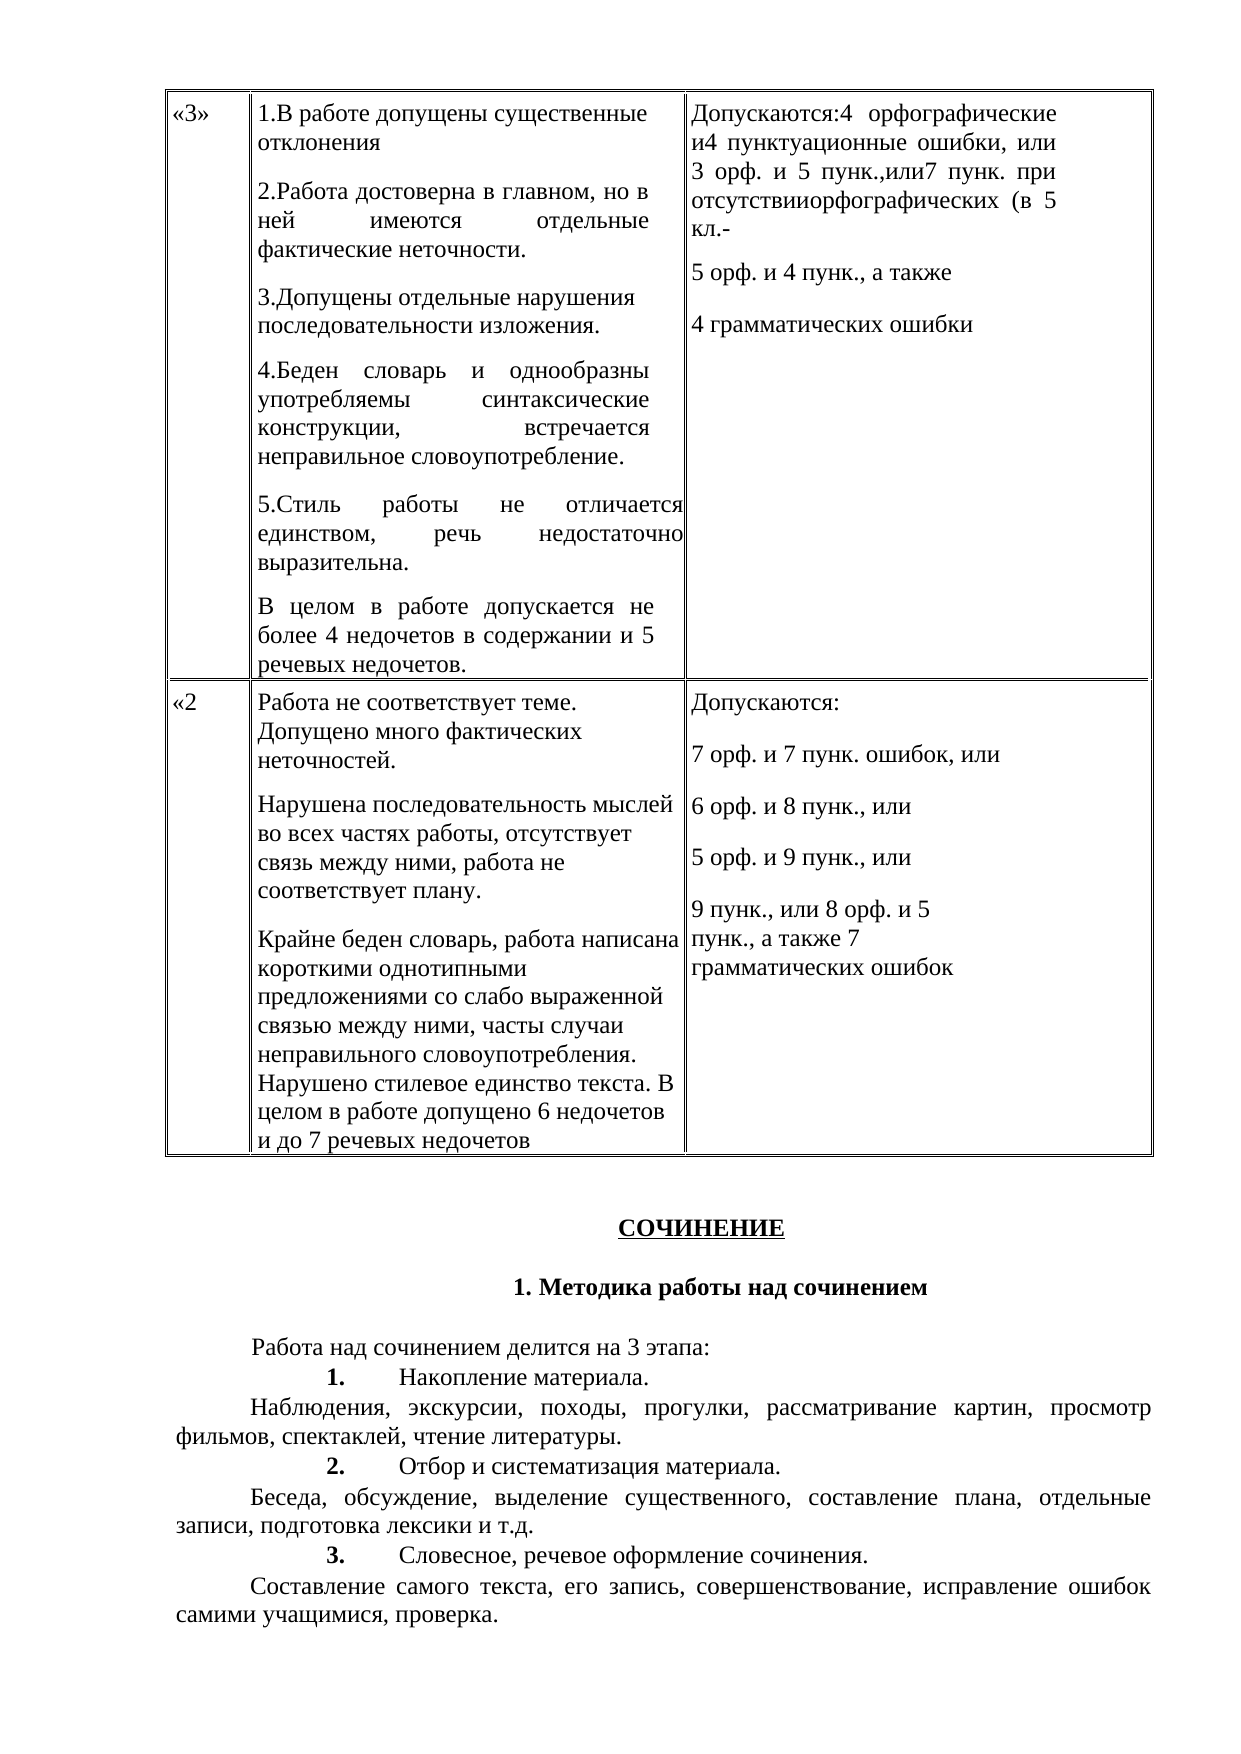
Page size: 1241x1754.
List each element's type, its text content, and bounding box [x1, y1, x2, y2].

list Отбор и систематизация материала. [326, 1451, 1152, 1480]
text Наблюдения, экскурсии, походы, прогулки, рассматривание картин, просмотр фильмов, спектаклей, чтение литературы. [176, 1392, 1152, 1450]
table_cell Допускаются:4 орфографические и4 пунктуационные ошибки, или 3 орф. и 5 пунк.,или7 пунк. при отсутствииорфографических (в 5 кл.- 5 орф. и 4 пунк., а также 4 грамматических ошибки [685, 92, 1151, 677]
text Беседа, обсуждение, выделение существенного, составление плана, отдельные записи, подготовка лексики и т.д. [176, 1482, 1152, 1539]
table_cell 1.В работе допущены существенные отклонения 2.Работа достоверна в главном, но в ней имеются отдельные фактические неточности. 3.Допущены отдельные нарушения последовательности изложения. 4.Беден словарь и однообразны употребляемы синтаксические конструкции, встречается неправильное словоупотребление. 5.Стиль работы не отличается единством, речь недостаточно выразительна. В целом в работе допускается не более 4 недочетов в содержании и 5 речевых недочетов. [251, 92, 685, 677]
list Накопление материала. [326, 1362, 1152, 1391]
text 1. Методика работы над сочинением [281, 1272, 1159, 1301]
text Составление самого текста, его запись, совершенствование, исправление ошибок самими учащимися, проверка. [176, 1571, 1152, 1628]
table_cell Работа не соответствует теме. Допущено много фактических неточностей. Нарушена последовательность мыслей во всех частях работы, отсутствует связь между ними, работа не соответствует плану. Крайне беден словарь, работа написана короткими однотипными предложениями со слабо выраженной связью между ними, часты случаи неправильного словоупотребления. Нарушено стилевое единство текста. В целом в работе допущено 6 недочетов и до 7 речевых недочетов [251, 681, 685, 1154]
text Работа над сочинением делится на 3 этапа: [251, 1332, 1152, 1361]
list Словесное, речевое оформление сочинения. [326, 1541, 1152, 1569]
table_cell «3» [168, 90, 251, 677]
table_cell «2 [168, 678, 251, 1154]
table_cell Допускаются: 7 орф. и 7 пунк. ошибок, или 6 орф. и 8 пунк., или 5 орф. и 9 пунк., или 9 пунк., или 8 орф. и 5 пунк., а также 7 грамматических ошибок [685, 678, 1151, 1154]
subtitle СОЧИНЕНИЕ [243, 1213, 1159, 1242]
